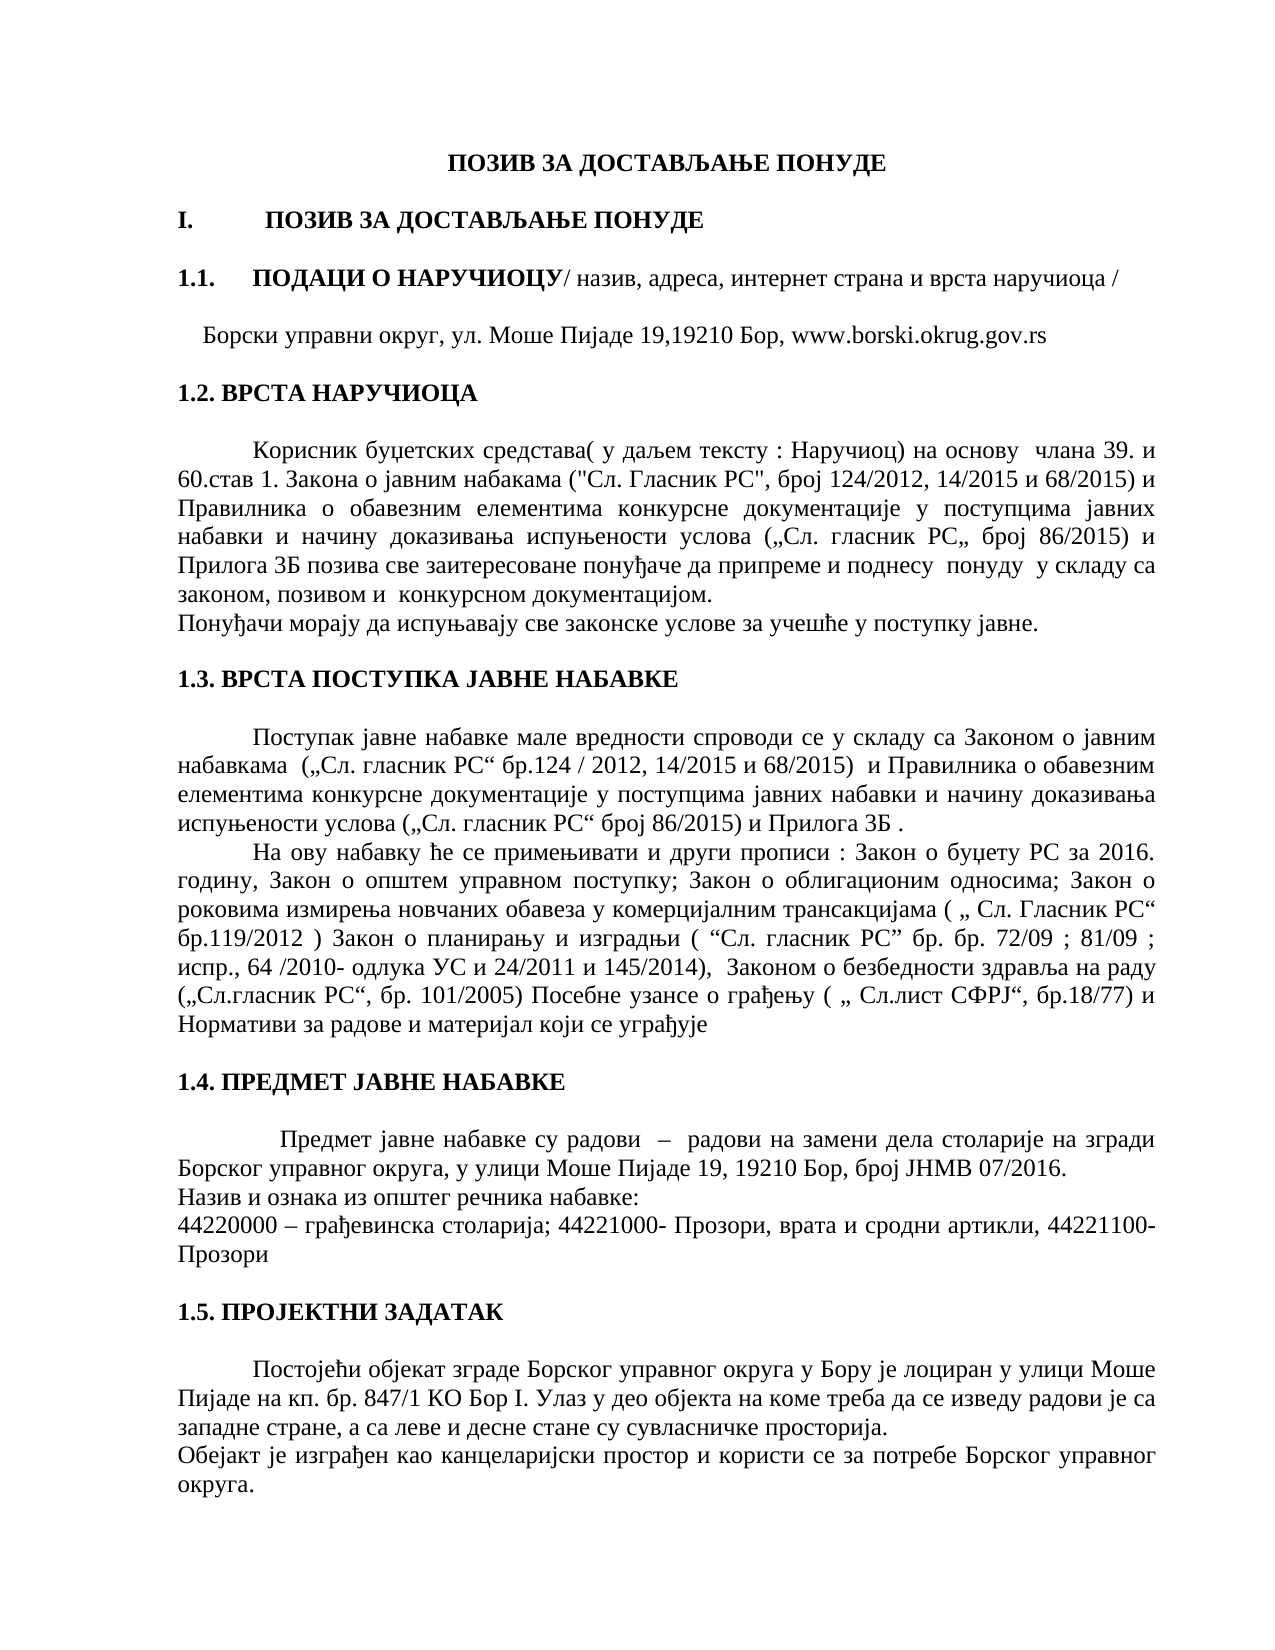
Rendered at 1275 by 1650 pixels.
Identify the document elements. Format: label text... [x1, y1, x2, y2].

text Корисник буџетских средстава( у даљем тексту : Наручиоц) на основу члана 39. и 60.став 1. Закона о јавним набакама ("Сл. Гласник РС", број 124/2012, 14/2015 и 68/2015) и Правилника о обавезним елементима конкурсне документације у поступцима јавних набавки и начину доказивања испуњености услова („Сл. гласник РС„ број 86/2015) и Прилога 3Б позива све заитересоване понуђаче да припреме и поднесу понуду у складу са законом, позивом и конкурсном документацијом. [177, 435, 1157, 608]
text 1.4. ПРЕДМЕТ ЈАВНЕ НАБАВКЕ [177, 1067, 1157, 1096]
text Понуђачи морају да испуњавају све законске услове за учешће у поступку јавне. [177, 608, 1157, 636]
text Поступак јавне набавке мале вредности спроводи се у складу са Законом о јавним набавкама („Сл. гласник РС“ бр.124 / 2012, 14/2015 и 68/2015) и Правилника о обавезним елементима конкурсне документације у поступцима јавних набавки и начину доказивања испуњености услова („Сл. гласник РС“ број 86/2015) и Прилога 3Б . [177, 722, 1157, 837]
text 44220000 – грађевинска столарија; 44221000- Прозори, врата и сродни артикли, 44221100- Прозори [177, 1211, 1157, 1268]
text ПОЗИВ ЗА ДОСТАВЉАЊЕ ПОНУДЕ [177, 148, 1157, 176]
text На ову набавку ће се примењивати и други прописи : Закон о буџету РС за 2016. годину, Закон о општем управном поступку; Закон о облигационим односима; Закон о роковима измирења новчаних обавеза у комерцијалним трансакцијама ( „ Сл. Гласник РС“ бр.119/2012 ) Закон о планирању и изградњи ( “Сл. гласник РС” бр. бр. 72/09 ; 81/09 ; испр., 64 /2010- одлука УС и 24/2011 и 145/2014), Законом о безбедности здравља на раду („Сл.гласник РС“, бр. 101/2005) Посебне узансе о грађењу ( „ Сл.лист СФРЈ“, бр.18/77) и Нормативи за радове и материјал који се уграђује [177, 837, 1157, 1038]
text 1.5. ПРОЈЕКТНИ ЗАДАТАК [177, 1297, 1157, 1326]
text Постојећи објекат зграде Борског управног округа у Бору је лоциран у улици Моше Пијаде на кп. бр. 847/1 КО Бор I. Улаз у део објекта на коме треба да се изведу радови је са западне стране, а са леве и десне стане су сувласничке просторија. [177, 1354, 1157, 1441]
text 1.1. ПОДАЦИ О НАРУЧИОЦУ/ назив, адреса, интернет страна и врста наручиоца / [177, 263, 1157, 291]
text Назив и ознака из општег речника набавке: [177, 1182, 1157, 1211]
text Предмет јавне набавке су радови – радови на замени дела столарије на згради Борског управног округа, у улици Моше Пијаде 19, 19210 Бор, број ЈНМВ 07/2016. [177, 1124, 1157, 1182]
text 1.2. ВРСТА НАРУЧИОЦА [177, 378, 1157, 406]
text Борски управни округ, ул. Моше Пијаде 19,19210 Бор, www.borski.okrug.gov.rs [177, 320, 1157, 349]
text I. ПОЗИВ ЗА ДОСТАВЉАЊЕ ПОНУДЕ [177, 205, 1157, 234]
text 1.3. ВРСТА ПОСТУПКА ЈАВНЕ НАБАВКЕ [177, 664, 1157, 693]
text Обејакт је изграђен као канцеларијски простор и користи се за потребе Борског управног округа. [177, 1441, 1157, 1498]
